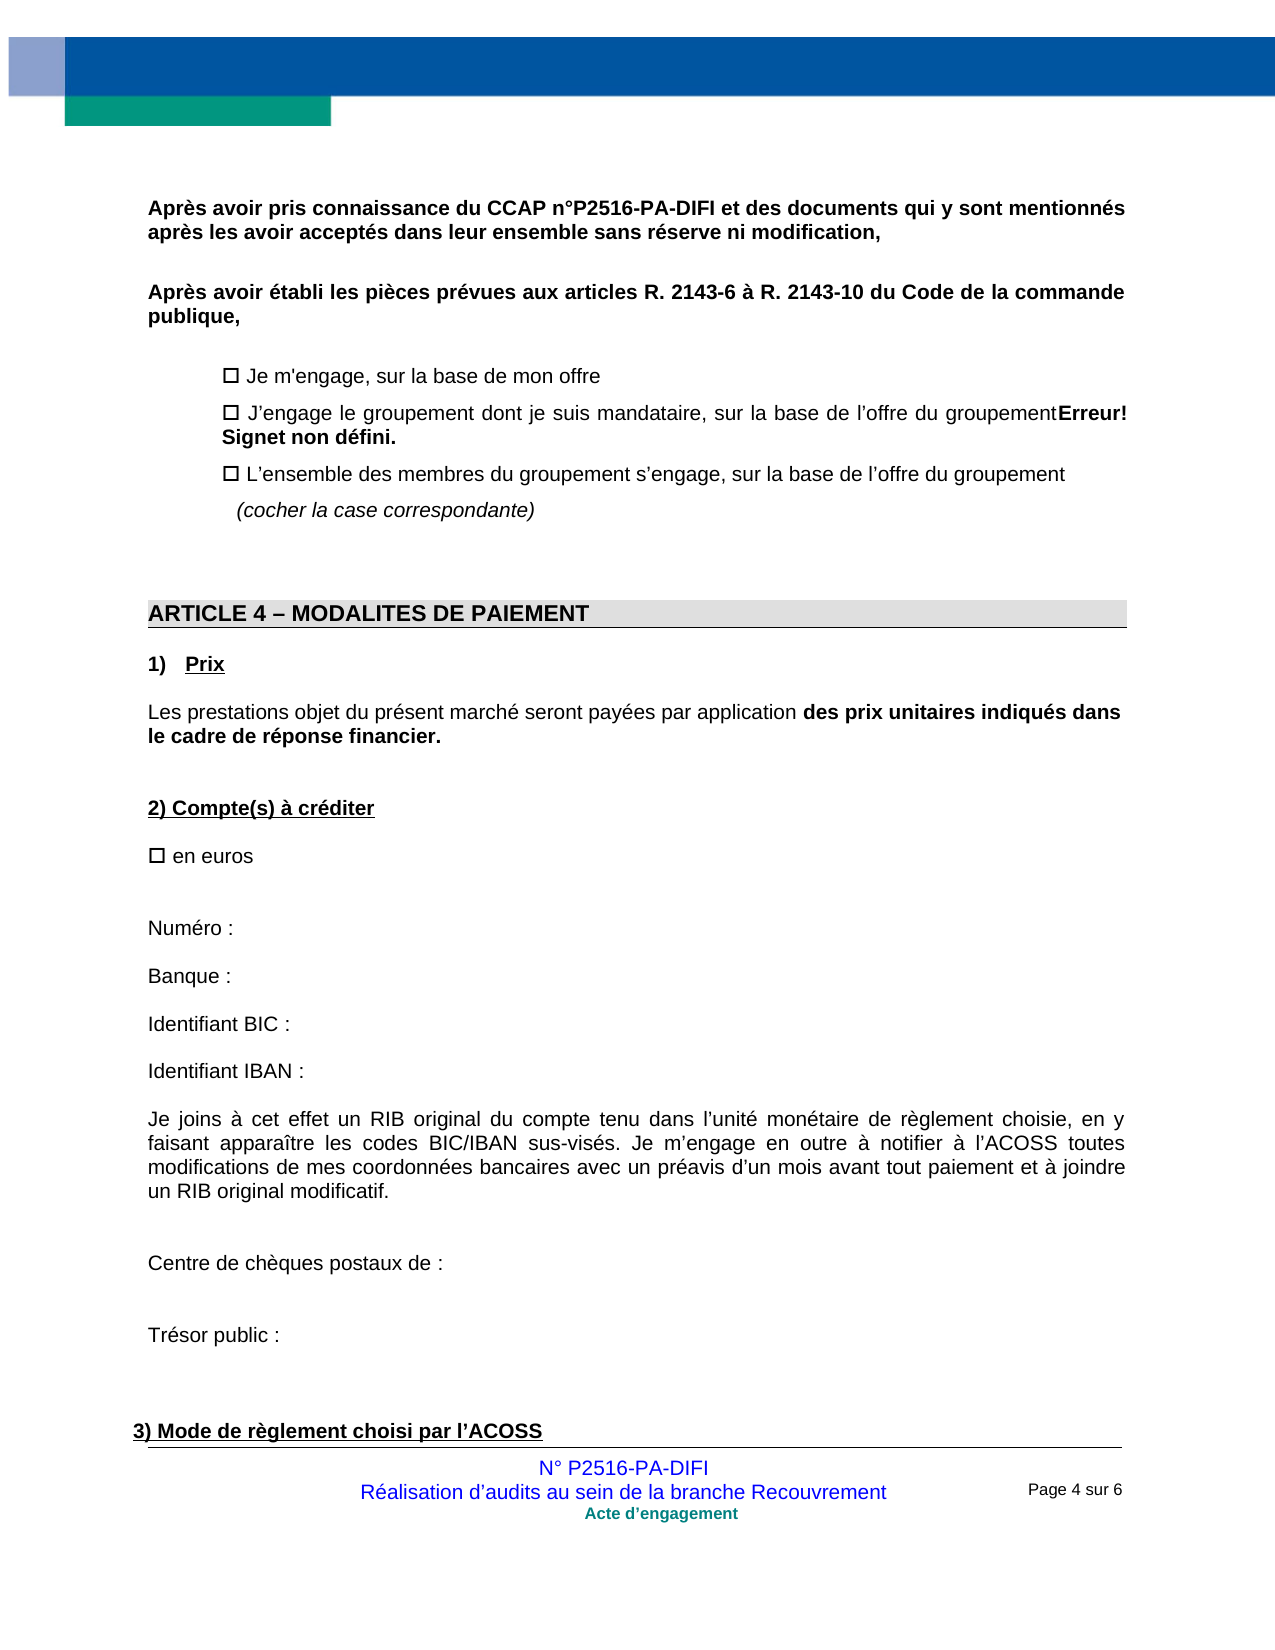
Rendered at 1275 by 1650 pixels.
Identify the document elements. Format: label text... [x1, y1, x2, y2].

text Identifiant BIC : [118, 1011, 1127, 1035]
text Banque : [118, 963, 1127, 987]
text 3) Mode de règlement choisi par l’ACOSS [133, 1419, 1127, 1443]
text Centre de chèques postaux de : [148, 1251, 1127, 1275]
text J’engage le groupement dont je suis mandataire, sur la base de l’offre du groupementErreur! Signet non défini. [222, 401, 1127, 449]
text Identifiant IBAN : [118, 1059, 1127, 1083]
text 2) Compte(s) à créditer [148, 796, 1127, 820]
text L’ensemble des membres du groupement s’engage, sur la base de l’offre du groupement [222, 461, 1127, 486]
text Les prestations objet du présent marché seront payées par application des prix unitaires indiqués dans le cadre de réponse financier. [148, 700, 1127, 748]
picture [8, 37, 1275, 127]
text Après avoir pris connaissance du CCAP n°P2516-PA-DIFI et des documents qui y sont mentionnés après les avoir acceptés dans leur ensemble sans réserve ni modification, [148, 196, 1127, 243]
text Trésor public : [148, 1323, 1127, 1347]
text Je joins à cet effet un RIB original du compte tenu dans l’unité monétaire de règlement choisie, en y faisant apparaître les codes BIC/IBAN sus-visés. Je m’engage en outre à notifier à l’ACOSS toutes modifications de mes coordonnées bancaires avec un préavis d’un mois avant tout paiement et à joindre un RIB original modificatif. [148, 1107, 1127, 1203]
text en euros [148, 844, 1127, 868]
list Prix [148, 652, 1127, 676]
text (cocher la case correspondante) [236, 498, 1127, 522]
subtitle ARTICLE 4 – modalites de paiement [148, 600, 1127, 627]
text Je m'engage, sur la base de mon offre [222, 364, 1127, 388]
text Numéro : [118, 916, 1127, 939]
text Après avoir établi les pièces prévues aux articles R. 2143-6 à R. 2143-10 du Code de la commande publique, [148, 280, 1127, 328]
